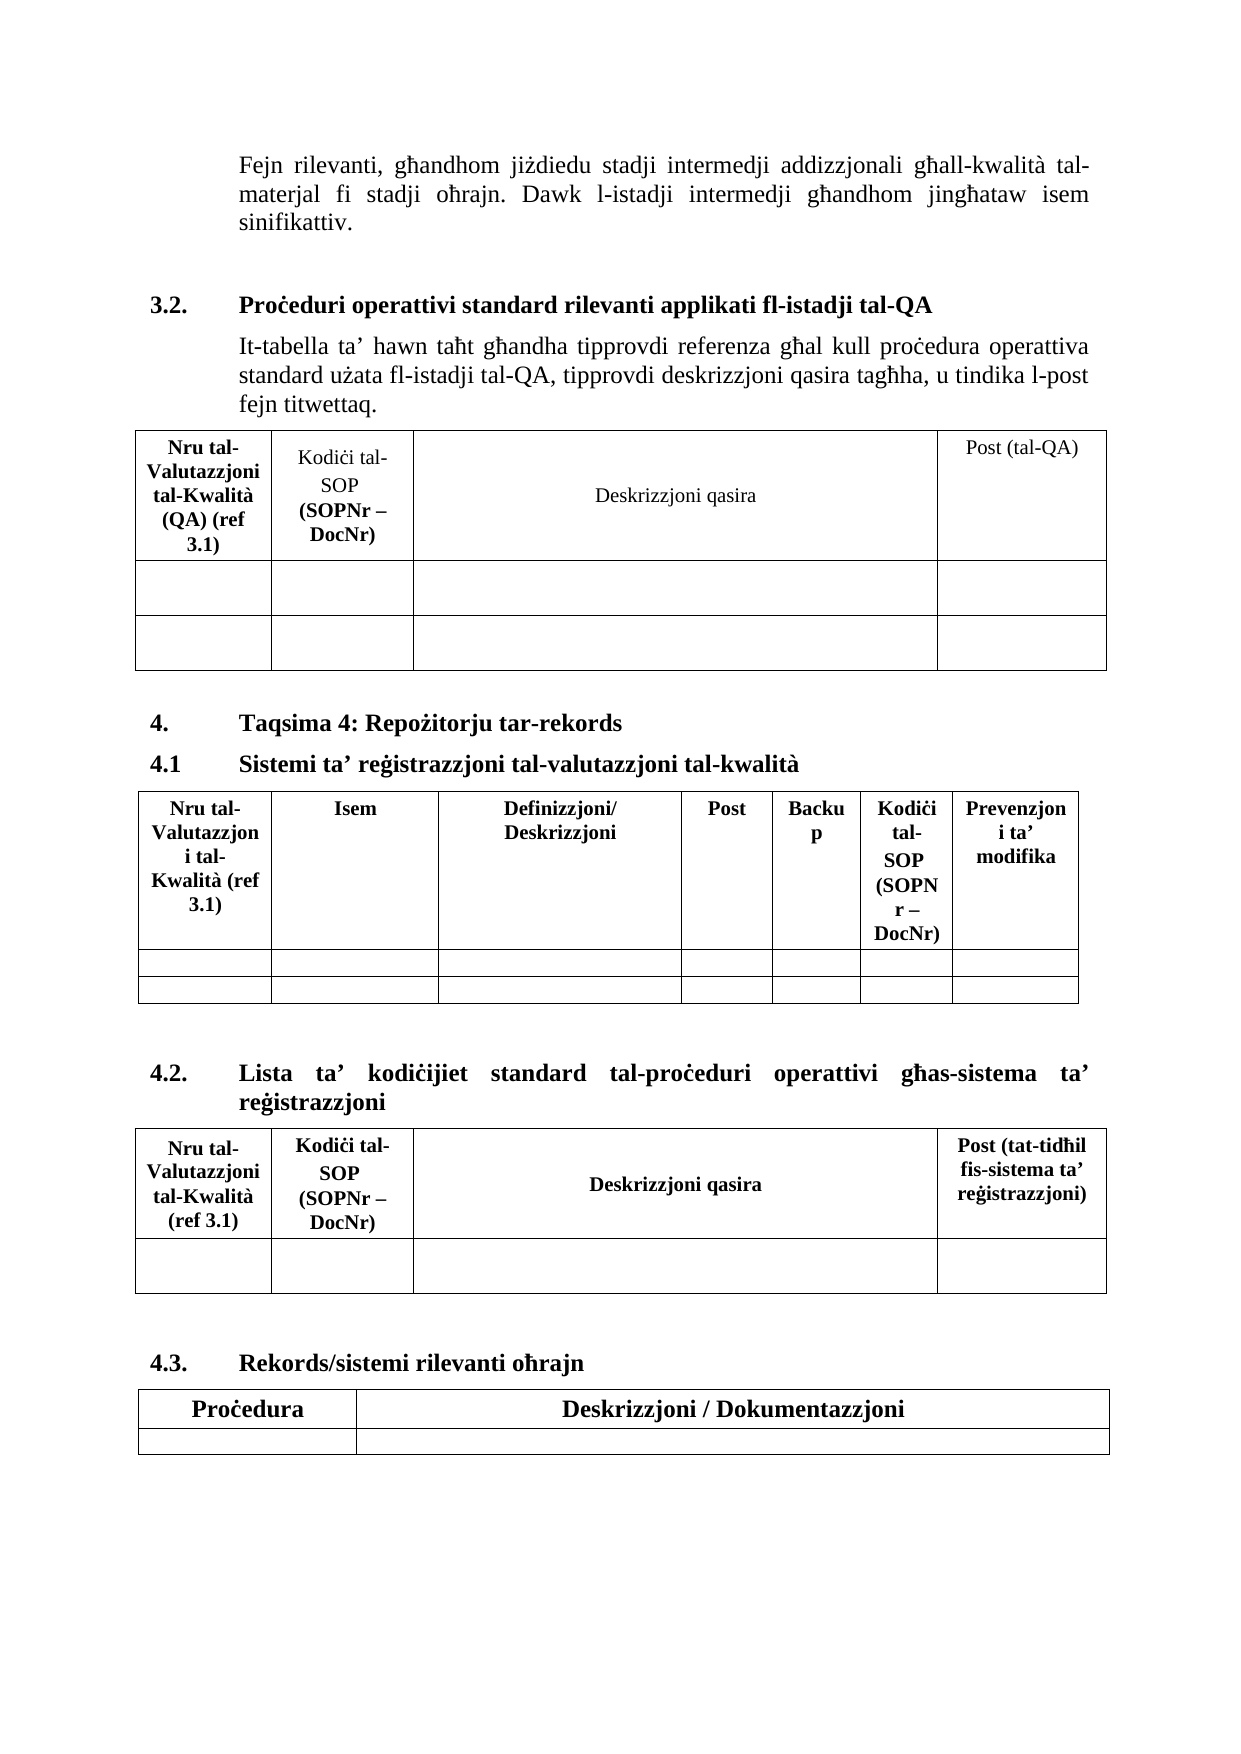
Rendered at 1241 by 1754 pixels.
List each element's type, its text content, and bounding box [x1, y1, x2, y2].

table_header Kodiċi tal-SOP (SOPNr – DocNr) [861, 792, 952, 949]
table_cell [272, 950, 438, 976]
table_cell [773, 977, 860, 1003]
table_cell [272, 977, 438, 1003]
table_cell [414, 1239, 937, 1293]
table_header Deskrizzjoni qasira [414, 1129, 937, 1238]
subtitle 4.1 Sistemi ta’ reġistrazzjoni tal-valutazzjoni tal-kwalità [150, 749, 1090, 778]
table_cell [139, 950, 271, 976]
table_header Nru tal-Valutazzjoni tal-Kwalità (ref 3.1) [136, 1129, 271, 1238]
table_cell [773, 950, 860, 976]
table_cell [139, 977, 271, 1003]
table_cell [272, 561, 413, 615]
text It-tabella ta’ hawn taħt għandha tipprovdi referenza għal kull proċedura operattiva standard użata fl-istadji tal-QA, tipprovdi deskrizzjoni qasira tagħha, u tindika l-post fejn titwettaq. [238, 331, 1090, 417]
table_cell [439, 977, 681, 1003]
table_header Prevenzjoni ta’ modifika [953, 792, 1078, 949]
subtitle 3.2. Proċeduri operattivi standard rilevanti applikati fl-istadji tal-QA [150, 290, 1090, 319]
table_cell [136, 1239, 271, 1293]
table_cell [414, 616, 937, 670]
table_cell [938, 1239, 1106, 1293]
subtitle 4.3. Rekords/sistemi rilevanti oħrajn [150, 1348, 1090, 1377]
table_cell [938, 561, 1106, 615]
subtitle 4. Taqsima 4: Repożitorju tar-rekords [150, 708, 1090, 737]
text Fejn rilevanti, għandhom jiżdiedu stadji intermedji addizzjonali għall-kwalità tal-materjal fi stadji oħrajn. Dawk l-istadji intermedji għandhom jingħataw isem sinifikattiv. [238, 150, 1090, 236]
table_cell [272, 1239, 413, 1293]
table_cell [414, 561, 937, 615]
table_cell [861, 977, 952, 1003]
table_cell [861, 950, 952, 976]
table_header Kodiċi tal-SOP (SOPNr – DocNr) [272, 1129, 413, 1238]
table_header Definizzjoni/Deskrizzjoni [439, 792, 681, 949]
table_header Proċedura [139, 1390, 356, 1427]
table_header Kodiċi tal-SOP (SOPNr – DocNr) [272, 431, 413, 560]
table_cell [682, 977, 772, 1003]
table_cell [136, 616, 271, 670]
table_header Nru tal-Valutazzjoni tal-Kwalità (QA) (ref 3.1) [136, 431, 271, 560]
table_cell [953, 977, 1078, 1003]
table_header Deskrizzjoni qasira [414, 431, 937, 560]
table_header Nru tal-Valutazzjoni tal-Kwalità (ref 3.1) [139, 792, 271, 949]
table_cell [357, 1429, 1109, 1454]
table_header Isem [272, 792, 438, 949]
table_cell [953, 950, 1078, 976]
table_header Post (tat-tidħil fis-sistema ta’ reġistrazzjoni) [938, 1129, 1106, 1238]
table_cell [136, 561, 271, 615]
table_cell [938, 616, 1106, 670]
table_header Post (tal-QA) [938, 431, 1106, 560]
table_cell [682, 950, 772, 976]
table_cell [439, 950, 681, 976]
subtitle 4.2. Lista ta’ kodiċijiet standard tal-proċeduri operattivi għas-sistema ta’ reġistrazzjoni [150, 1058, 1090, 1115]
table_header Backup [773, 792, 860, 949]
table_header Post [682, 792, 772, 949]
table_cell [139, 1429, 356, 1454]
table_cell [272, 616, 413, 670]
table_header Deskrizzjoni / Dokumentazzjoni [357, 1390, 1109, 1427]
